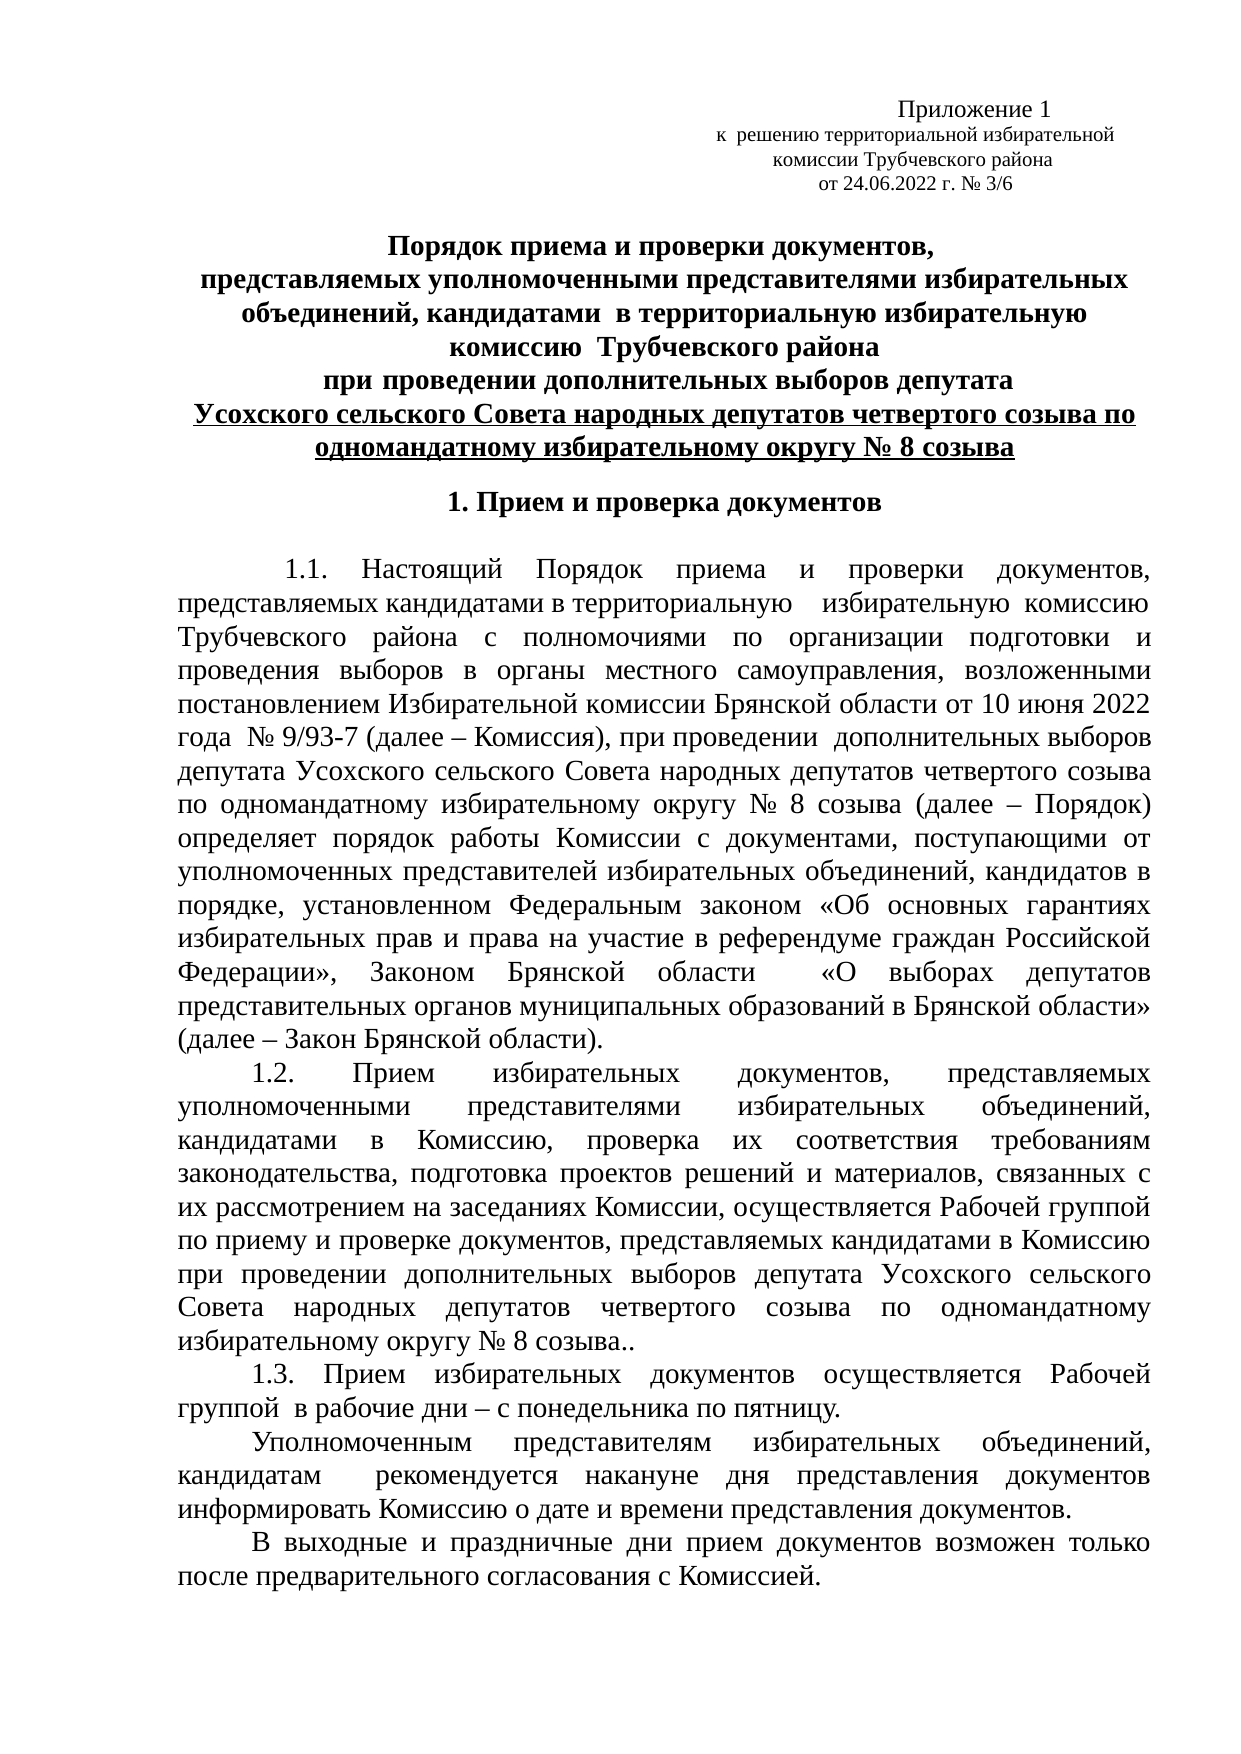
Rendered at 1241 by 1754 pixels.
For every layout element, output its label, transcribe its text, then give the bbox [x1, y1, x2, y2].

text В выходные и праздничные дни прием документов возможен только после предварительного согласования с Комиссией. [177, 1524, 1152, 1591]
text 1.1. Настоящий Порядок приема и проверки документов, представляемых кандидатами в территориальную избирательную комиссию [177, 552, 1152, 619]
text к решению территориальной избирательной комиссии Трубчевского района от 24.06.2022 г. № 3/6 [679, 122, 1152, 194]
text Трубчевского района с полномочиями по организации подготовки и проведения выборов в органы местного самоуправления, возложенными постановлением Избирательной комиссии Брянской области от 10 июня 2022 года № 9/93-7 (далее – Комиссия), при проведении дополнительных выборов депутата Усохского сельского Совета народных депутатов четвертого созыва по одномандатному избирательному округу № 8 созыва (далее – Порядок) определяет порядок работы Комиссии с документами, поступающими от уполномоченных представителей избирательных объединений, кандидатов в порядке, установленном Федеральным законом «Об основных гарантиях избирательных прав и права на участие в референдуме граждан Российской Федерации», Законом Брянской области «О выборах депутатов представительных органов муниципальных образований в Брянской области» (далее – Закон Брянской области). [177, 619, 1152, 1055]
text Усохского сельского Совета народных депутатов четвертого созыва по одномандатному избирательному округу № 8 созыва [177, 396, 1152, 463]
text 1.2. Прием избирательных документов, представляемых уполномоченными представителями избирательных объединений, кандидатами в Комиссию, проверка их соответствия требованиям законодательства, подготовка проектов решений и материалов, связанных с их рассмотрением на заседаниях Комиссии, осуществляется Рабочей группой по приему и проверке документов, представляемых кандидатами в Комиссию при проведении дополнительных выборов депутата Усохского сельского Совета народных депутатов четвертого созыва по одномандатному избирательному округу № 8 созыва.. [177, 1055, 1152, 1357]
text Приложение 1 [753, 94, 1152, 122]
text Уполномоченным представителям избирательных объединений, кандидатам рекомендуется накануне дня представления документов информировать Комиссию о дате и времени представления документов. [177, 1424, 1152, 1524]
text 1. Прием и проверка документов [177, 484, 1152, 518]
text при проведении дополнительных выборов депутата [177, 362, 1152, 396]
text Порядок приема и проверки документов, представляемых уполномоченными представителями избирательных объединений, кандидатами в территориальную избирательную комиссию Трубчевского района [177, 194, 1152, 362]
text 1.3. Прием избирательных документов осуществляется Рабочей группой в рабочие дни – с понедельника по пятницу. [177, 1357, 1152, 1424]
